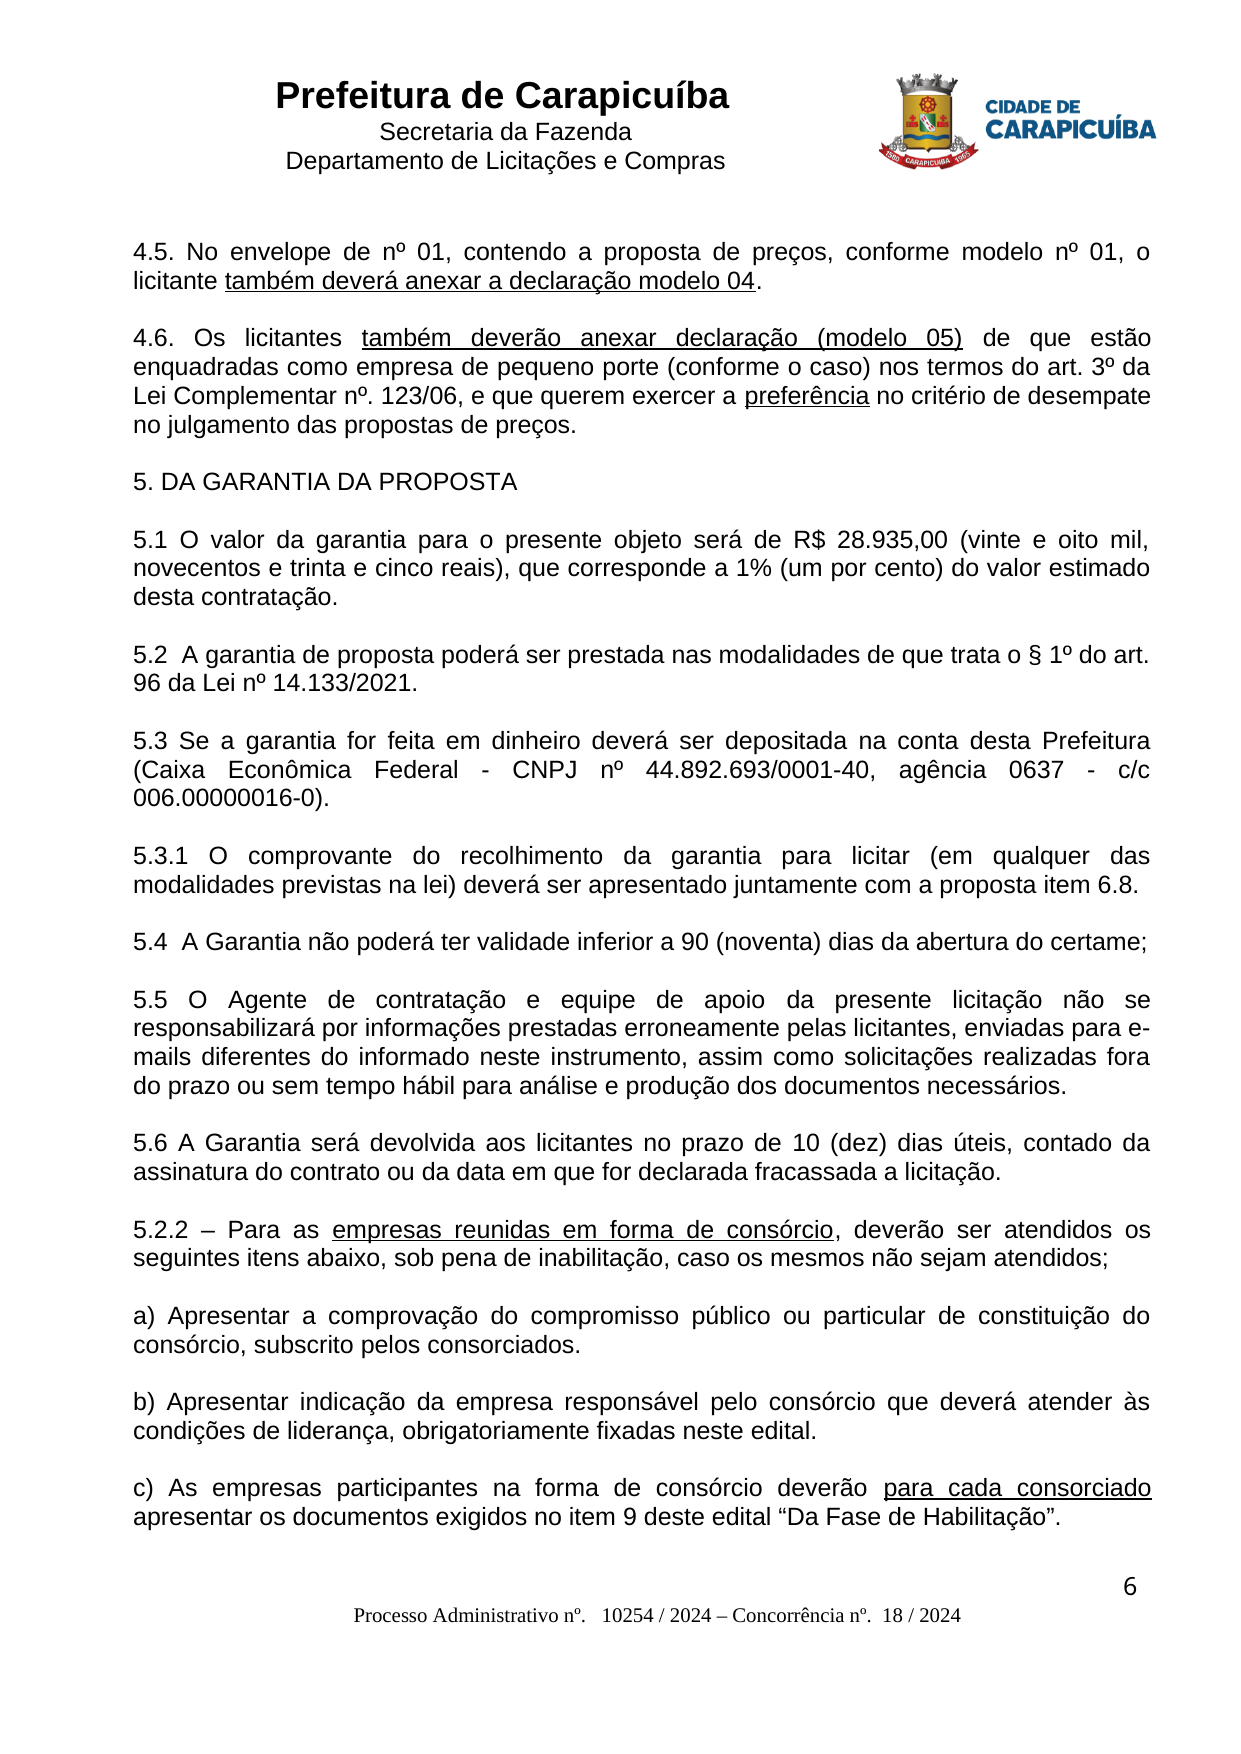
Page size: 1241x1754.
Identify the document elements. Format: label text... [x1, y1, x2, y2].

text 5.3 Se a garantia for feita em dinheiro deverá ser depositada na conta desta Prefeitura (Caixa Econômica Federal - CNPJ nº 44.892.693/0001-40, agência 0637 - c/c 006.00000016-0). [133, 726, 1152, 812]
text 5.3.1 O comprovante do recolhimento da garantia para licitar (em qualquer das modalidades previstas na lei) deverá ser apresentado juntamente com a proposta item 6.8. [133, 841, 1152, 898]
text 5.4 A Garantia não poderá ter validade inferior a 90 (noventa) dias da abertura do certame; [133, 927, 1152, 956]
picture [877, 65, 1159, 172]
text 5.6 A Garantia será devolvida aos licitantes no prazo de 10 (dez) dias úteis, contado da assinatura do contrato ou da data em que for declarada fracassada a licitação. [133, 1128, 1152, 1186]
text 4.6. Os licitantes também deverão anexar declaração (modelo 05) de que estão enquadradas como empresa de pequeno porte (conforme o caso) nos termos do art. 3º da Lei Complementar nº. 123/06, e que querem exercer a preferência no critério de desempate no julgamento das propostas de preços. [133, 323, 1152, 438]
text 5.2 A garantia de proposta poderá ser prestada nas modalidades de que trata o § 1º do art. 96 da Lei nº 14.133/2021. [133, 640, 1152, 697]
text a) Apresentar a comprovação do compromisso público ou particular de constituição do consórcio, subscrito pelos consorciados. [133, 1301, 1152, 1358]
text 4.5. No envelope de nº 01, contendo a proposta de preços, conforme modelo nº 01, o licitante também deverá anexar a declaração modelo 04. [133, 237, 1152, 295]
text 5.5 O Agente de contratação e equipe de apoio da presente licitação não se responsabilizará por informações prestadas erroneamente pelas licitantes, enviadas para e-mails diferentes do informado neste instrumento, assim como solicitações realizadas fora do prazo ou sem tempo hábil para análise e produção dos documentos necessários. [133, 985, 1152, 1100]
text 5.1 O valor da garantia para o presente objeto será de R$ 28.935,00 (vinte e oito mil, novecentos e trinta e cinco reais), que corresponde a 1% (um por cento) do valor estimado desta contratação. [133, 525, 1152, 611]
text 5.2.2 – Para as empresas reunidas em forma de consórcio, deverão ser atendidos os seguintes itens abaixo, sob pena de inabilitação, caso os mesmos não sejam atendidos; [133, 1215, 1152, 1272]
text b) Apresentar indicação da empresa responsável pelo consórcio que deverá atender às condições de liderança, obrigatoriamente fixadas neste edital. [133, 1387, 1152, 1445]
text 5. DA GARANTIA DA PROPOSTA [133, 467, 1152, 496]
text c) As empresas participantes na forma de consórcio deverão para cada consorciado apresentar os documentos exigidos no item 9 deste edital “Da Fase de Habilitação”. [133, 1473, 1152, 1531]
